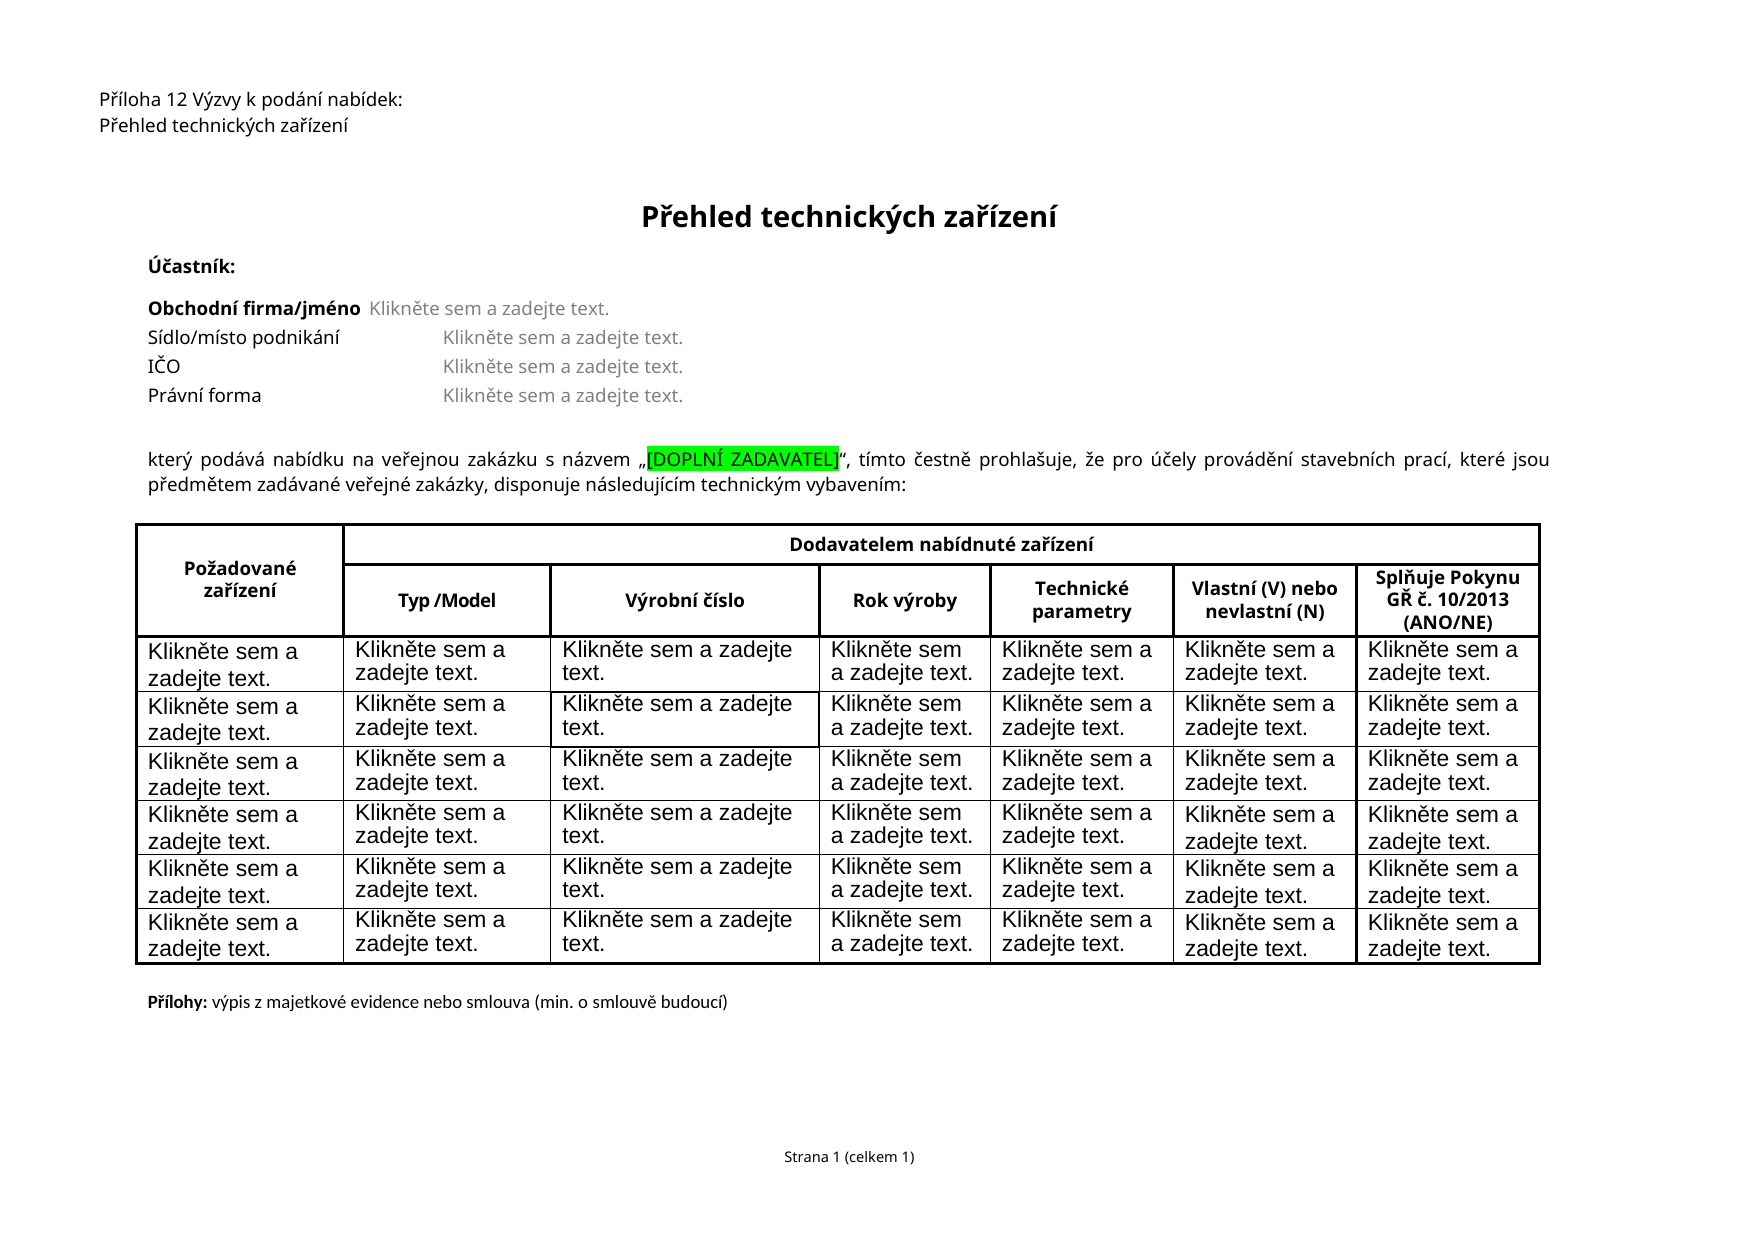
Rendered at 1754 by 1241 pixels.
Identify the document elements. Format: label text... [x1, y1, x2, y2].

text Přílohy: výpis z majetkové evidence nebo smlouva (min. o smlouvě budoucí) [148, 990, 1551, 1013]
text Obchodní firma/jméno [148, 292, 1551, 321]
table_cell Typ /Model [345, 566, 549, 635]
table_header Požadované zařízení [138, 526, 342, 635]
table_header Dodavatelem nabídnuté zařízení [345, 526, 1538, 563]
table_cell Vlastní (V) nebo nevlastní (N) [1175, 566, 1355, 635]
text Sídlo/místo podnikání [148, 321, 1551, 350]
table_cell Splňuje Pokynu GŘ č. 10/2013 (ANO/NE) [1358, 566, 1538, 635]
text Účastník: [148, 249, 1551, 279]
text který podává nabídku na veřejnou zakázku s názvem „[DOPLNÍ ZADAVATEL]“, tímto čestně prohlašuje, že pro účely provádění stavebních prací, které jsou předmětem zadávané veřejné zakázky, disponuje následujícím technickým vybavením: [148, 446, 1551, 497]
table_cell Rok výroby [821, 566, 989, 635]
text Právní forma [148, 379, 1551, 408]
table_cell Technické parametry [992, 566, 1172, 635]
text IČO [148, 350, 1551, 379]
title Přehled technických zařízení [148, 196, 1551, 236]
table_cell Výrobní číslo [552, 566, 818, 635]
